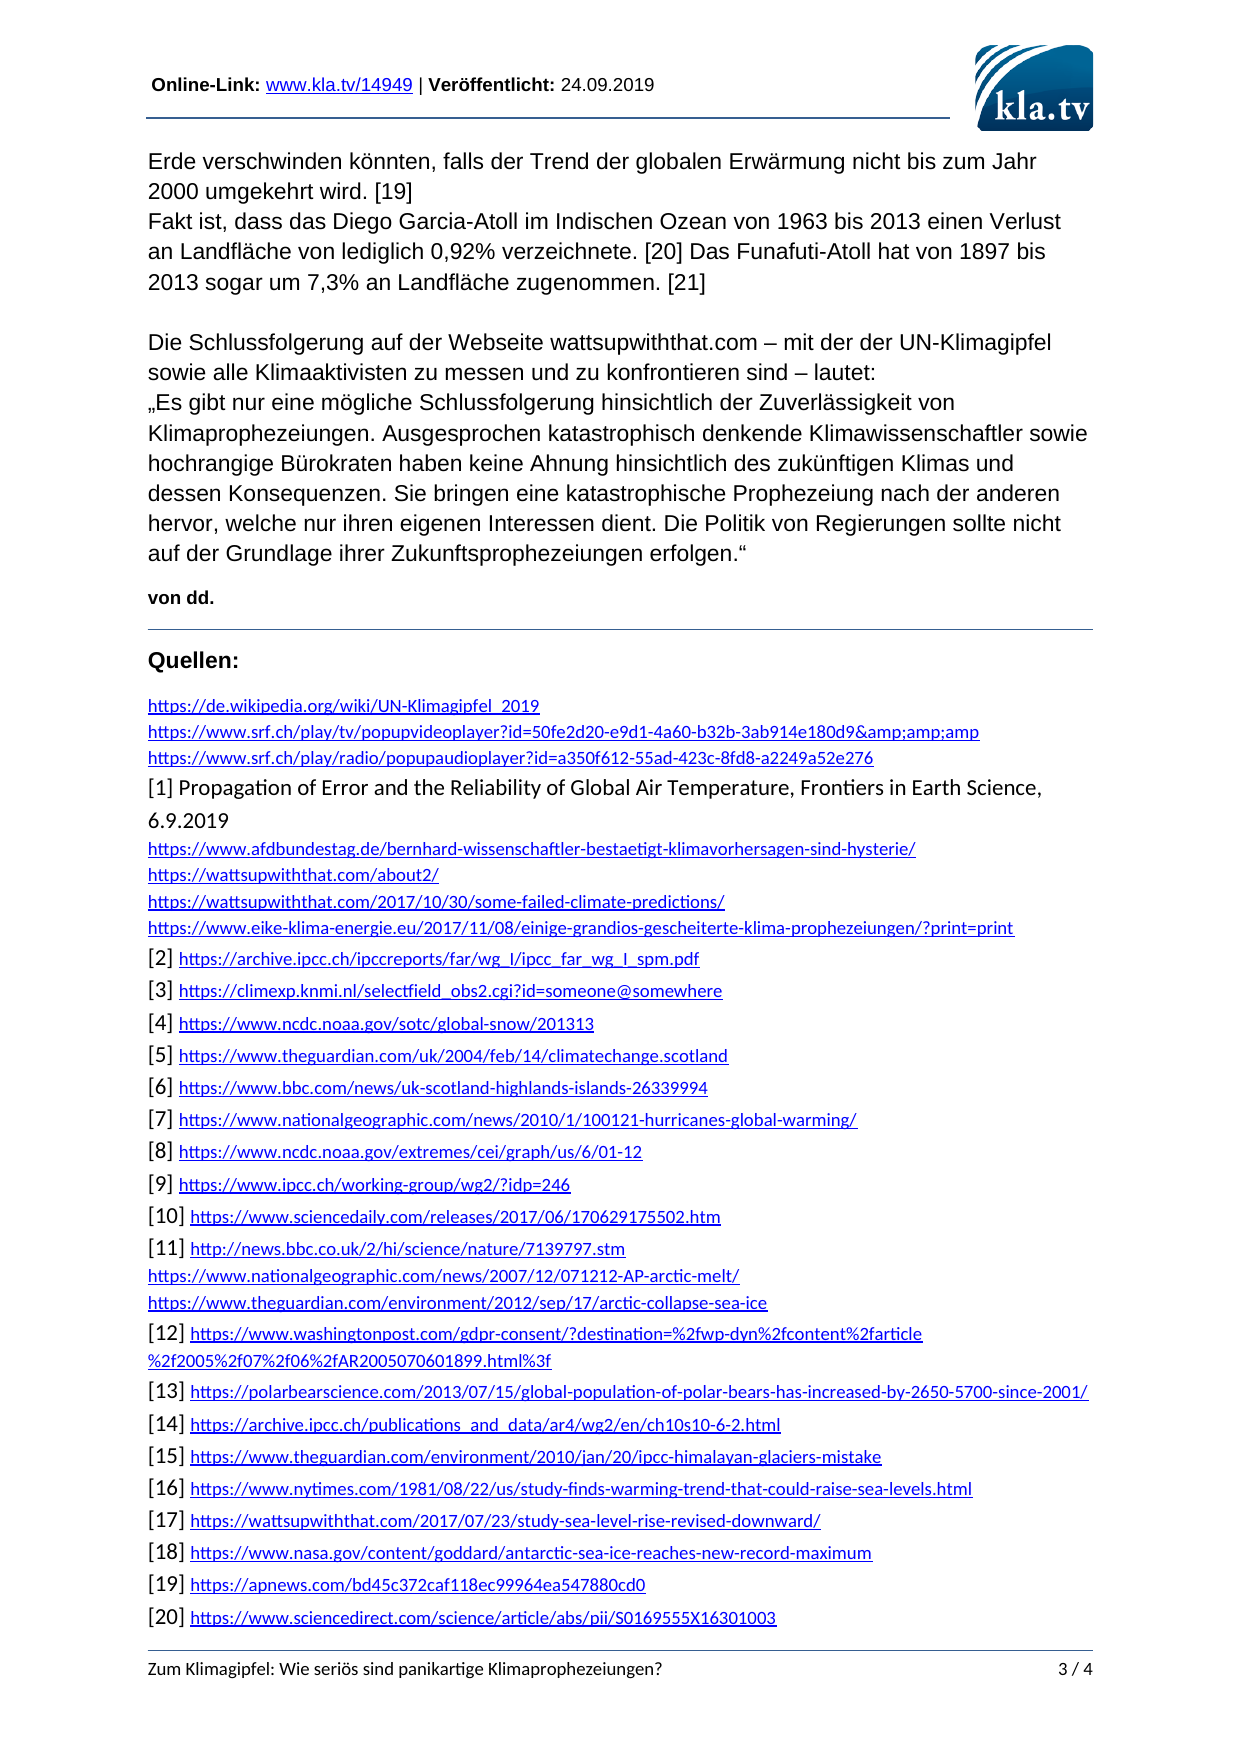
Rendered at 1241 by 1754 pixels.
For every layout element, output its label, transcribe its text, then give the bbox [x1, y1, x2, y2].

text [148, 148, 1093, 567]
text Quellen: [148, 630, 1093, 673]
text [148, 694, 1093, 1630]
text von dd. [148, 587, 1093, 609]
